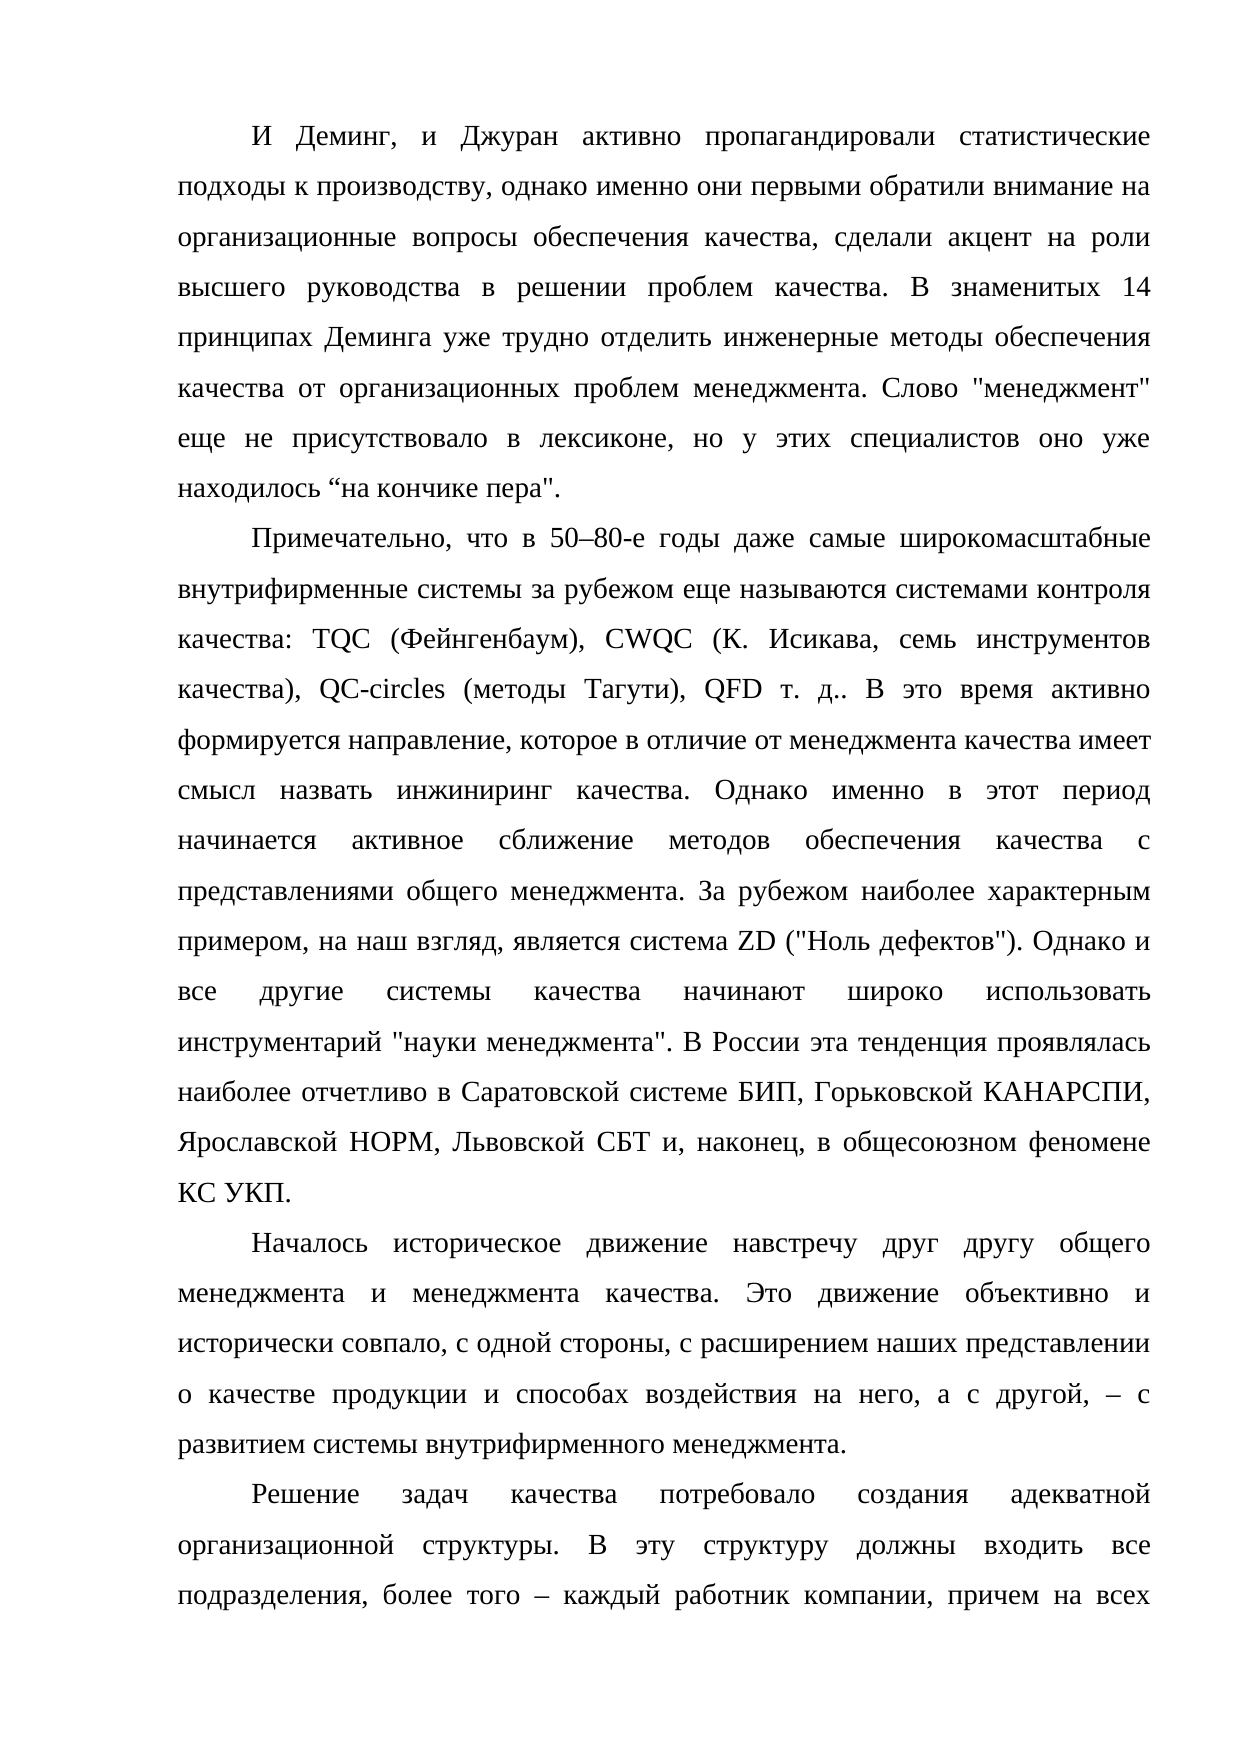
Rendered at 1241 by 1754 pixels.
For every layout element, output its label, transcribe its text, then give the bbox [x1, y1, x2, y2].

text Началось историческое движение навстречу друг другу общего менеджмента и менеджмента качества. Это движение объективно и исторически совпало, с одной стороны, с расширением наших представлении о качестве продукции и способах воздействия на него, а с другой, – с развитием системы внутрифирменного менеджмента. [177, 1225, 1152, 1460]
text Примечательно, что в 50–80-е годы даже самые широкомасштабные внутрифирменные системы за рубежом еще называются системами контроля качества: TQC (Фейнгенбаум), CWQC (К. Исикава, семь инструментов качества), QC-circles (методы Тагути), QFD т. д.. В это время активно формируется направление, которое в отличие от менеджмента качества имеет смысл назвать инжиниринг качества. Однако именно в этот период начинается активное сближение методов обеспечения качества с представлениями общего менеджмента. За рубежом наиболее характерным примером, на наш взгляд, является система ZD ("Ноль дефектов"). Однако и все другие системы качества начинают широко использовать инструментарий "науки менеджмента". В России эта тенденция проявлялась наиболее отчетливо в Саратовской системе БИП, Горьковской КАНАРСПИ, Ярославской НОРМ, Львовской СБТ и, наконец, в общесоюзном феномене КС УКП. [177, 521, 1152, 1208]
text И Деминг, и Джуран активно пропагандировали статистические подходы к производству, однако именно они первыми обратили внимание на организационные вопросы обеспечения качества, сделали акцент на роли высшего руководства в решении проблем качества. В знаменитых 14 принципах Деминга уже трудно отделить инженерные методы обеспечения качества от организационных проблем менеджмента. Слово "менеджмент" еще не присутствовало в лексиконе, но у этих специалистов оно уже находилось “на кончике пера". [177, 118, 1152, 504]
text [177, 1477, 1152, 1611]
